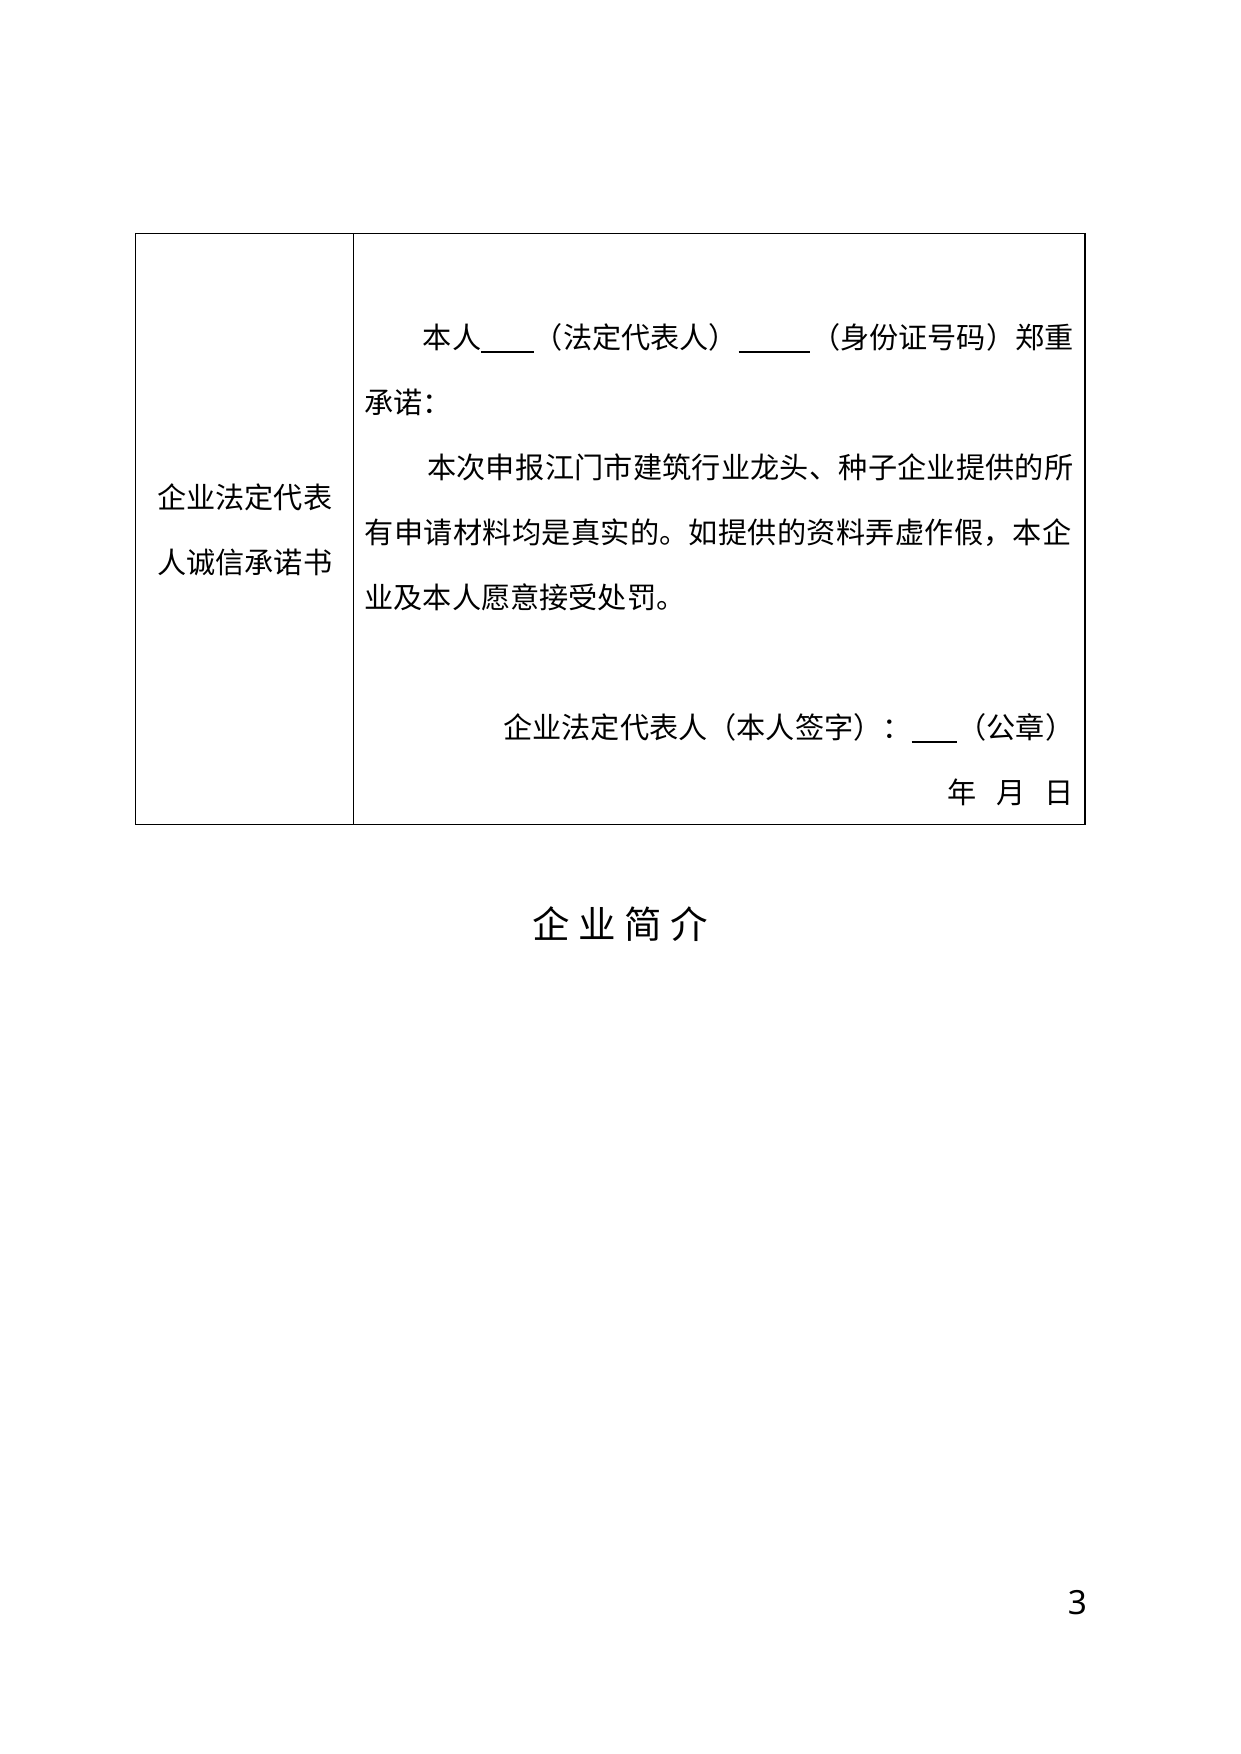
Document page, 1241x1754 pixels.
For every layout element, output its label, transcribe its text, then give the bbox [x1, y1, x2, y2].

table_cell 本人 （法定代表人） （身份证号码）郑重承诺： 本次申报江门市建筑行业龙头、种子企业提供的所有申请材料均是真实的。如提供的资料弄虚作假，本企业及本人愿意接受处罚。 企业法定代表人（本人签字）： （公章） 年 月 日 [354, 234, 1084, 824]
table_cell 企业法定代表人诚信承诺书 [136, 234, 353, 824]
text 企 业 简 介 [153, 890, 1087, 955]
